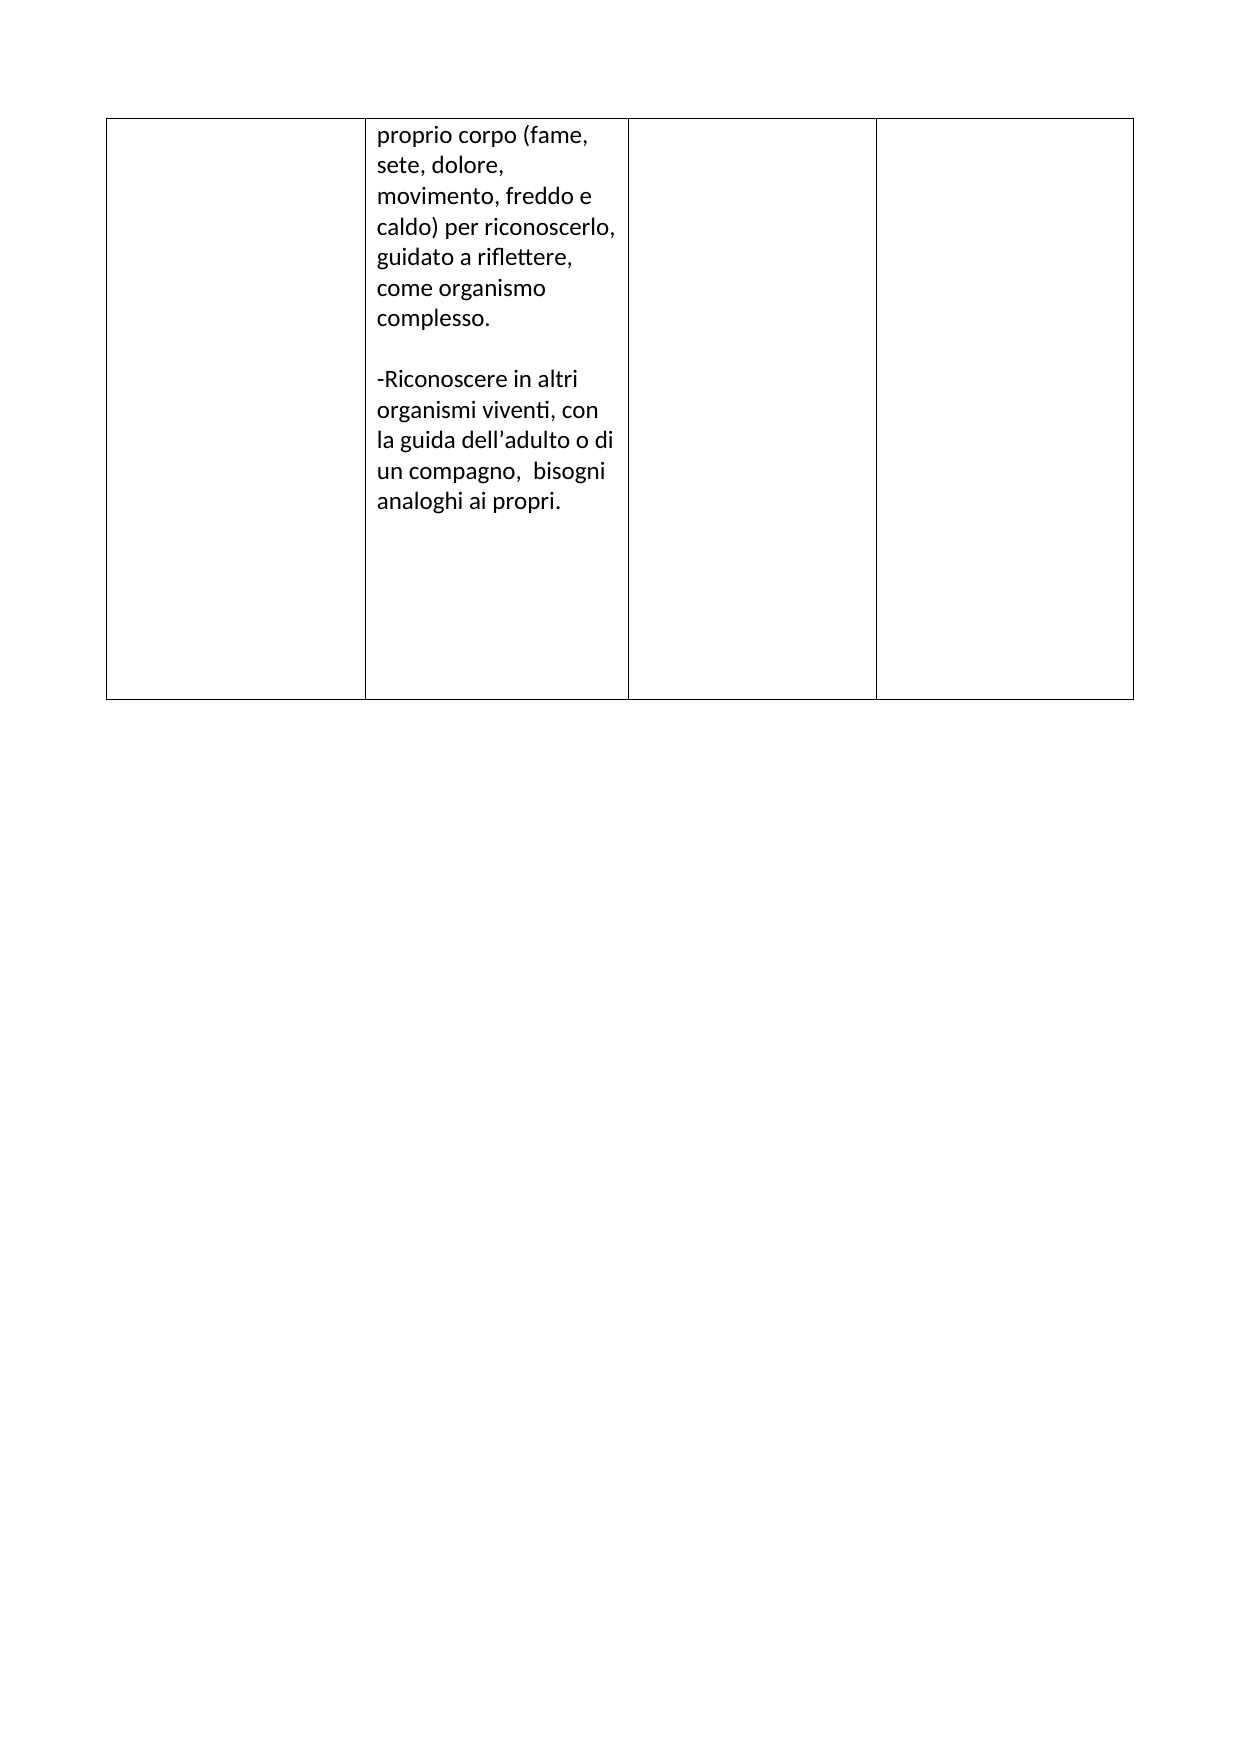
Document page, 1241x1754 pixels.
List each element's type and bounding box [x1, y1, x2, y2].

table_cell [629, 119, 876, 699]
table_cell [107, 119, 365, 699]
table_cell [877, 119, 1133, 699]
table_cell [366, 119, 628, 699]
